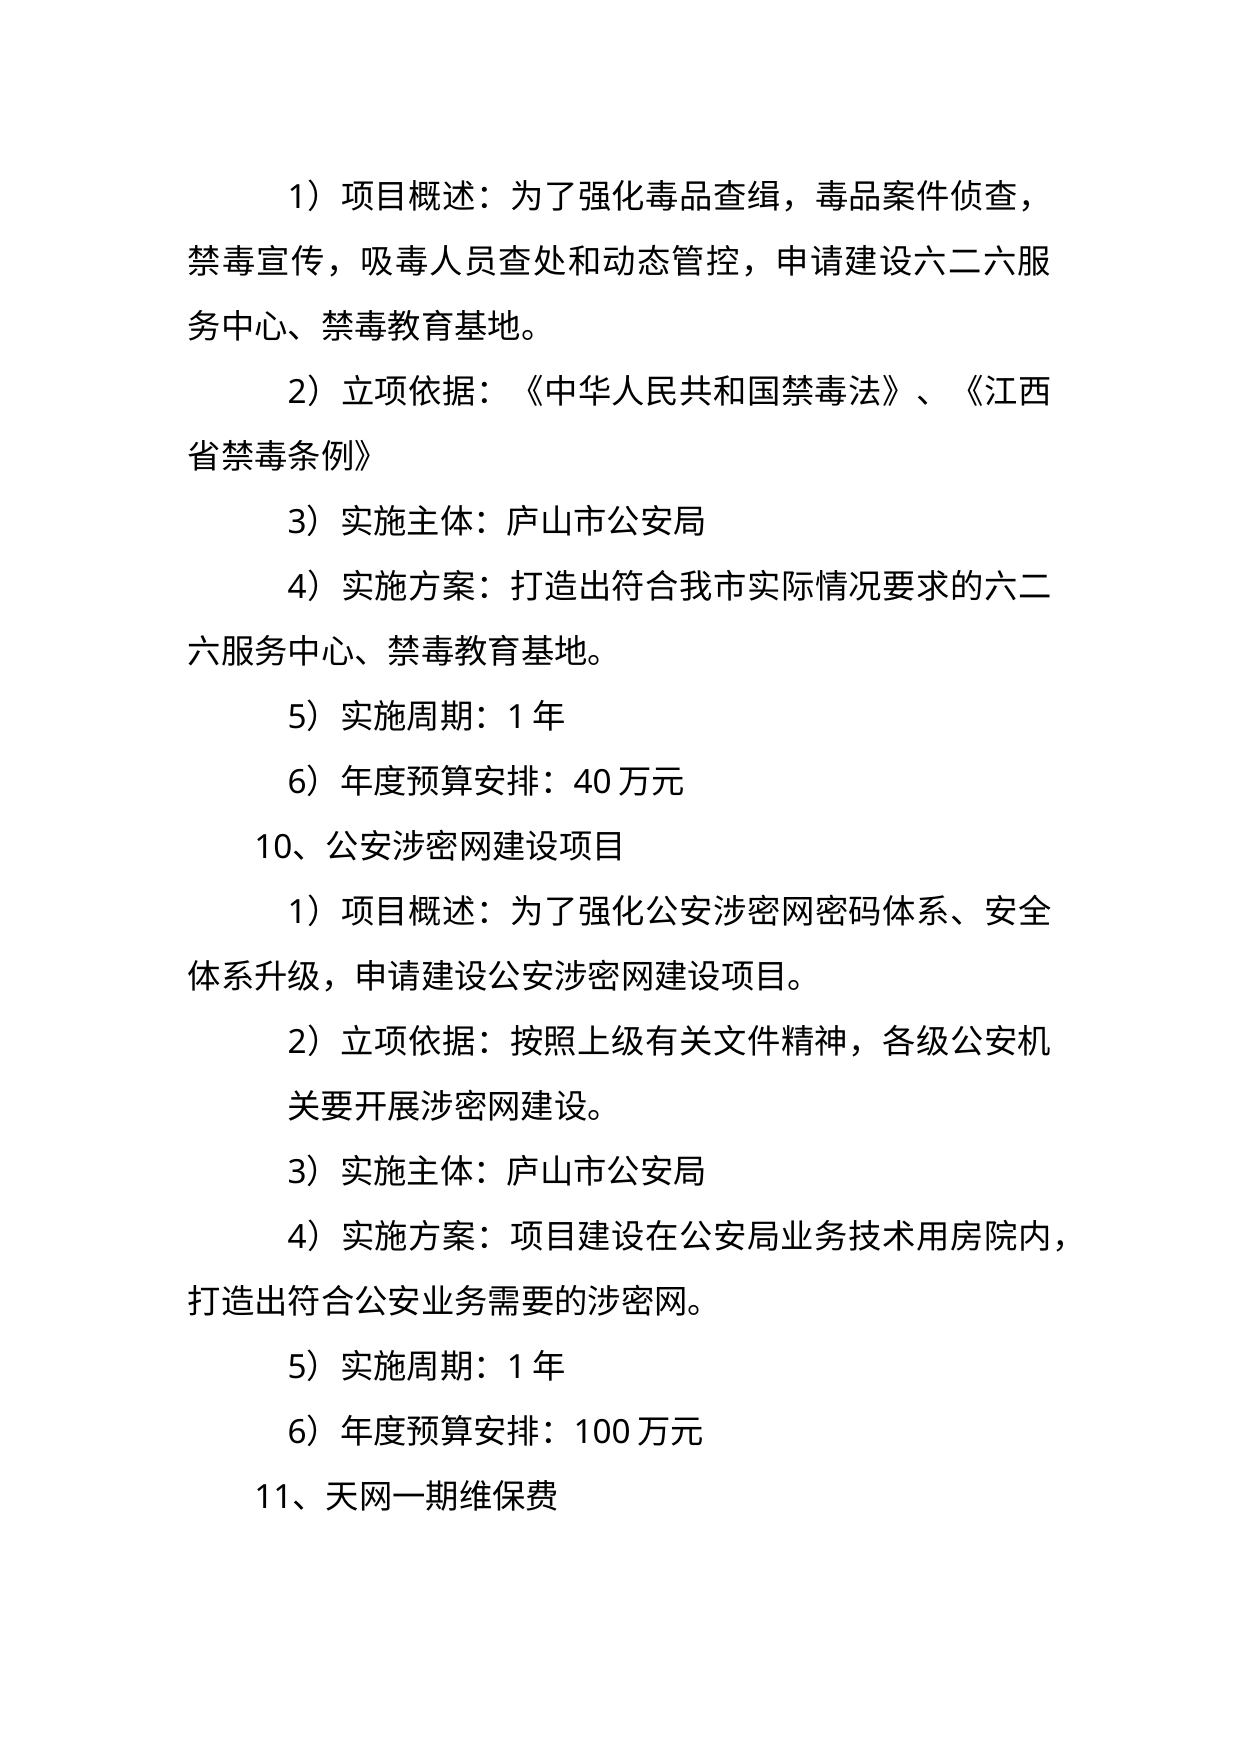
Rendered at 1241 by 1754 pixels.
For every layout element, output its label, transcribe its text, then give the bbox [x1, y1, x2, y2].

text 3）实施主体：庐山市公安局 [187, 487, 1053, 552]
text 2）立项依据：按照上级有关文件精神，各级公安机关要开展涉密网建设。 [287, 1007, 1053, 1137]
text 11、天网一期维保费 [187, 1462, 1053, 1527]
text 6）年度预算安排：40万元 [187, 747, 1053, 812]
text 10、公安涉密网建设项目 [187, 812, 1053, 877]
text 2）立项依据：《中华人民共和国禁毒法》、《江西省禁毒条例》 [187, 357, 1053, 487]
text 1）项目概述：为了强化公安涉密网密码体系、安全体系升级，申请建设公安涉密网建设项目。 [187, 877, 1053, 1007]
text 5）实施周期：1年 [187, 1332, 1053, 1397]
text 4）实施方案：项目建设在公安局业务技术用房院内，打造出符合公安业务需要的涉密网。 [187, 1202, 1053, 1332]
text 1）项目概述：为了强化毒品查缉，毒品案件侦查，禁毒宣传，吸毒人员查处和动态管控，申请建设六二六服务中心、禁毒教育基地。 [187, 162, 1053, 357]
text 5）实施周期：1年 [187, 682, 1053, 747]
text 3）实施主体：庐山市公安局 [287, 1137, 1053, 1202]
text 6）年度预算安排：100万元 [187, 1397, 1053, 1462]
text 4）实施方案：打造出符合我市实际情况要求的六二六服务中心、禁毒教育基地。 [187, 552, 1053, 682]
